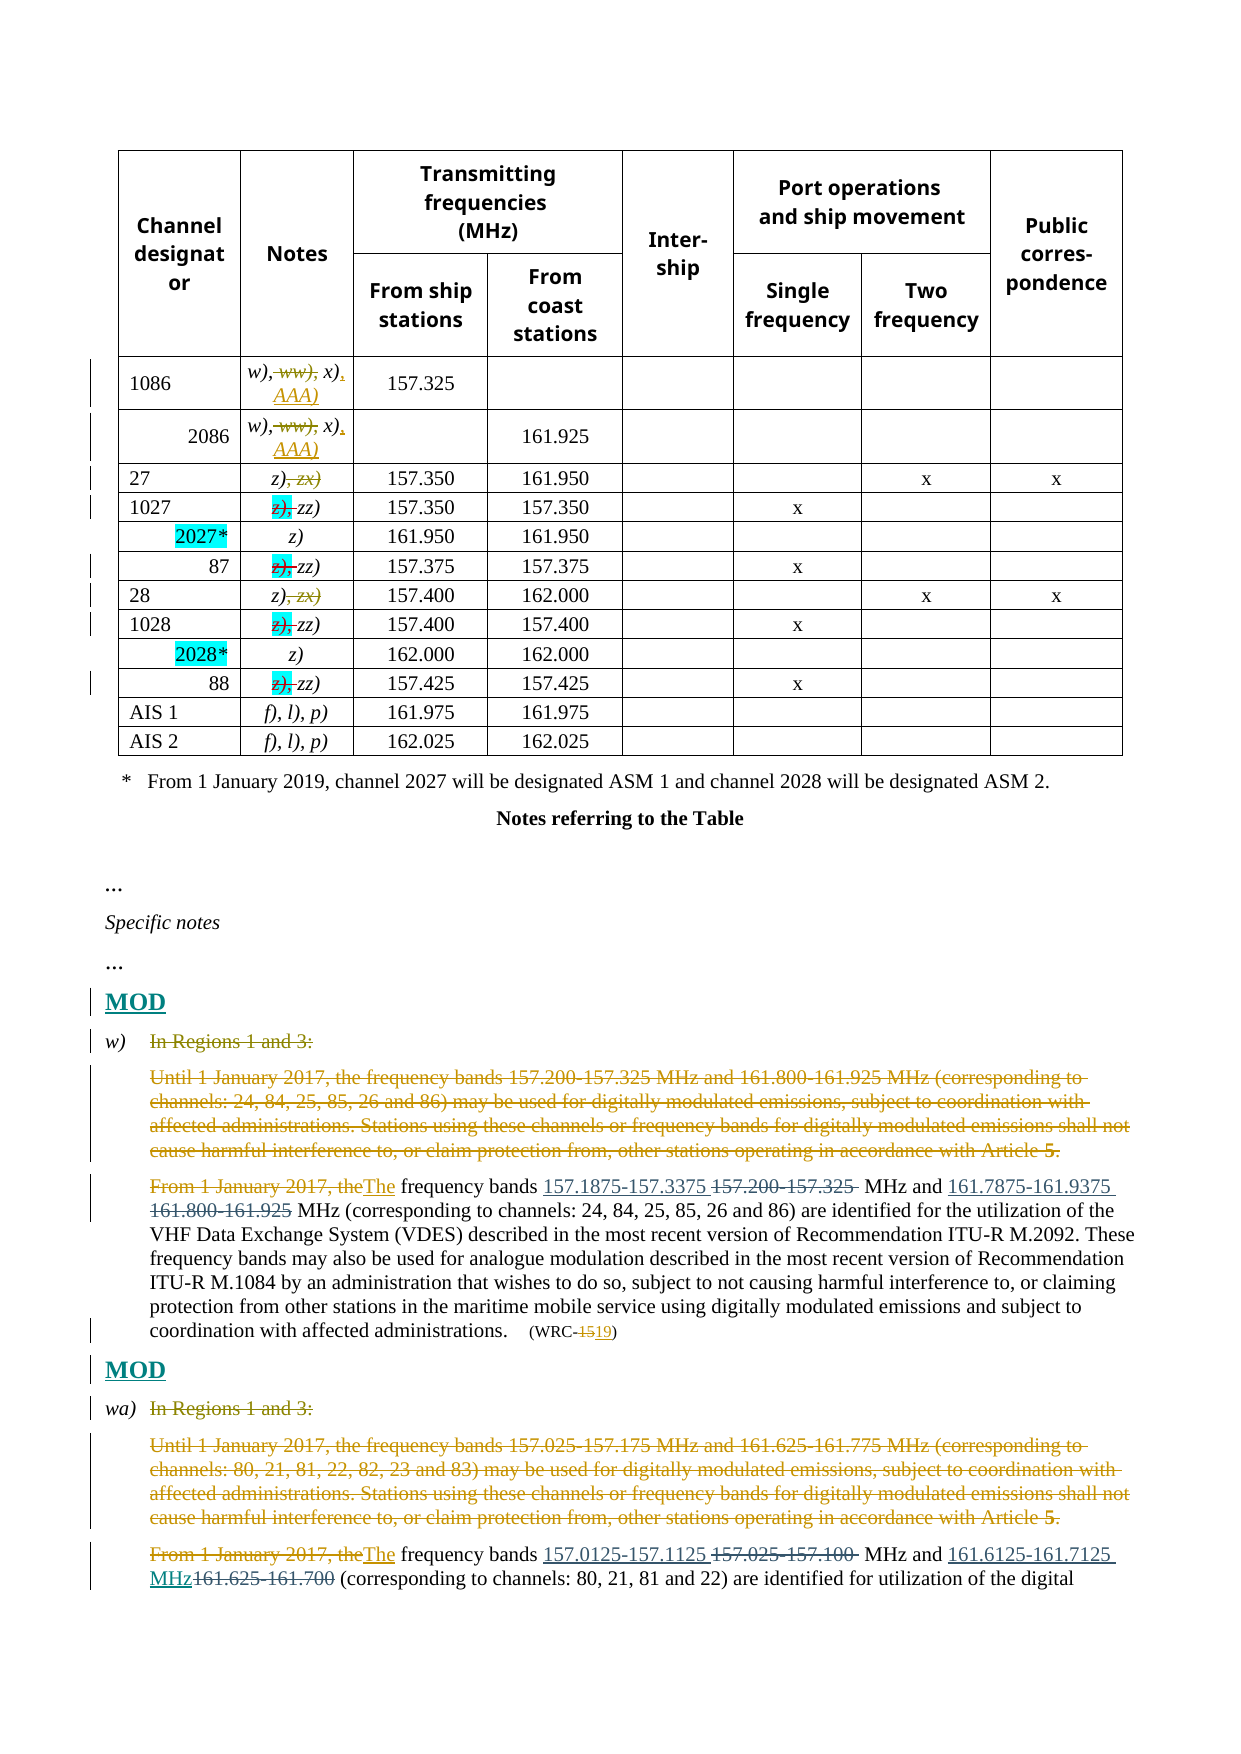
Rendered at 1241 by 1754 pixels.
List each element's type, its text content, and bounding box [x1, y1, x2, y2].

table_cell x [862, 581, 990, 609]
table_cell From coast stations [488, 254, 622, 356]
table_cell x [734, 610, 861, 638]
table_cell [991, 610, 1122, 638]
table_cell [734, 522, 861, 551]
table_cell 27 [119, 464, 240, 492]
table_cell 157.350 [354, 464, 487, 492]
table_cell [862, 639, 990, 668]
text ... [105, 868, 1135, 897]
table_cell [991, 639, 1122, 668]
table_cell 88 [119, 669, 240, 697]
table_cell z) [241, 464, 353, 492]
table_header Transmitting frequencies (MHz) [354, 151, 622, 253]
table_cell [354, 410, 487, 463]
table_cell 161.950 [488, 522, 622, 551]
table_cell 2086 [119, 410, 240, 463]
table_cell [623, 698, 733, 726]
table_cell 162.000 [354, 639, 487, 668]
table_cell 1028 [119, 610, 240, 638]
text Notes referring to the Table [105, 806, 1135, 829]
table_cell z) [241, 522, 353, 551]
table_cell [991, 522, 1122, 551]
table_cell [623, 552, 733, 580]
table_header Notes [241, 151, 353, 356]
table_cell Single frequency [734, 254, 861, 356]
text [105, 1542, 1135, 1590]
text wa) [105, 1396, 1135, 1420]
table_cell [623, 410, 733, 463]
table_cell [623, 669, 733, 697]
table_cell * From 1 January 2019, channel 2027 will be designated ASM 1 and channel 2028 will be designated ASM 2. [118, 756, 1122, 793]
table_cell 161.975 [354, 698, 487, 726]
table_cell 161.950 [488, 464, 622, 492]
table_cell z) [241, 581, 353, 609]
table_cell 162.000 [488, 581, 622, 609]
table_cell 157.425 [488, 669, 622, 697]
table_cell 2027* [119, 522, 240, 551]
table_header Channel designator [119, 151, 240, 356]
table_cell [734, 357, 861, 409]
table_cell 157.400 [354, 610, 487, 638]
table_cell [862, 357, 990, 409]
table_cell f), l), p) [241, 698, 353, 726]
table_cell x [862, 464, 990, 492]
table_cell 157.425 [354, 669, 487, 697]
table_cell [991, 669, 1122, 697]
table_cell x [734, 552, 861, 580]
table_cell [734, 698, 861, 726]
table_cell 28 [119, 581, 240, 609]
table_cell 161.950 [354, 522, 487, 551]
table_cell zz) [241, 493, 353, 521]
table_cell [862, 669, 990, 697]
table_cell [734, 464, 861, 492]
table_cell z) [241, 639, 353, 668]
table_header Public corres-pondence [991, 151, 1122, 356]
table_cell [862, 610, 990, 638]
text Specific notes [105, 910, 1135, 934]
table_cell AIS 2 [119, 727, 240, 755]
table_cell [623, 357, 733, 409]
table_cell [623, 522, 733, 551]
table_cell 162.025 [488, 727, 622, 755]
table_cell Two frequency [862, 254, 990, 356]
table_cell f), l), p) [241, 727, 353, 755]
table_cell 157.400 [488, 610, 622, 638]
text ... [105, 946, 1135, 975]
table_cell 1027 [119, 493, 240, 521]
table_cell 157.325 [354, 357, 487, 409]
table_cell x [734, 669, 861, 697]
table_cell [862, 522, 990, 551]
table_cell AIS 1 [119, 698, 240, 726]
table_cell x [991, 464, 1122, 492]
table_cell From ship stations [354, 254, 487, 356]
table_cell 1086 [119, 357, 240, 409]
table_cell [991, 727, 1122, 755]
text w) [105, 1029, 1135, 1053]
table_cell [862, 727, 990, 755]
table_cell zz) [241, 552, 353, 580]
table_cell [991, 698, 1122, 726]
table_cell [862, 410, 990, 463]
table_cell [862, 698, 990, 726]
table_cell 157.350 [354, 493, 487, 521]
table_cell [623, 464, 733, 492]
table_cell x [734, 493, 861, 521]
table_cell [623, 581, 733, 609]
table_cell 157.400 [354, 581, 487, 609]
table_cell [862, 493, 990, 521]
table_cell x [991, 581, 1122, 609]
table_cell [623, 727, 733, 755]
table_cell w), x) [241, 357, 353, 409]
table_cell 157.375 [488, 552, 622, 580]
table_cell [991, 493, 1122, 521]
table_cell [991, 410, 1122, 463]
table_header Port operations and ship movement [734, 151, 990, 253]
table_cell [991, 357, 1122, 409]
table_cell 157.350 [488, 493, 622, 521]
table_cell [734, 581, 861, 609]
table_cell [623, 610, 733, 638]
table_cell 162.000 [488, 639, 622, 668]
table_cell [991, 552, 1122, 580]
text frequency bands MHz and MHz (corresponding to channels: 24, 84, 25, 85, 26 and 86) are identified for the utilization of the VHF Data Exchange System (VDES) described in the most recent version of Recommendation ITU-R M.2092. These frequency bands may also be used for analogue modulation described in the most recent version of Recommendation ITU-R M.1084 by an administration that wishes to do so, subject to not causing harmful interference to, or claiming protection from other stations in the maritime mobile service using digitally modulated emissions and subject to coordination with affected administrations. (WRC-) [105, 1174, 1135, 1342]
table_cell w), x) [241, 410, 353, 463]
table_cell [862, 552, 990, 580]
table_cell [623, 639, 733, 668]
table_cell [734, 639, 861, 668]
table_cell 162.025 [354, 727, 487, 755]
table_cell [623, 493, 733, 521]
table_cell [488, 357, 622, 409]
table_cell 2028* [119, 639, 240, 668]
table_cell [734, 410, 861, 463]
table_cell 87 [119, 552, 240, 580]
table_cell [734, 727, 861, 755]
table_cell zz) [241, 669, 353, 697]
table_header Inter-ship [623, 151, 733, 356]
table_cell zz) [241, 610, 353, 638]
table_cell 157.375 [354, 552, 487, 580]
table_cell 161.925 [488, 410, 622, 463]
table_cell 161.975 [488, 698, 622, 726]
